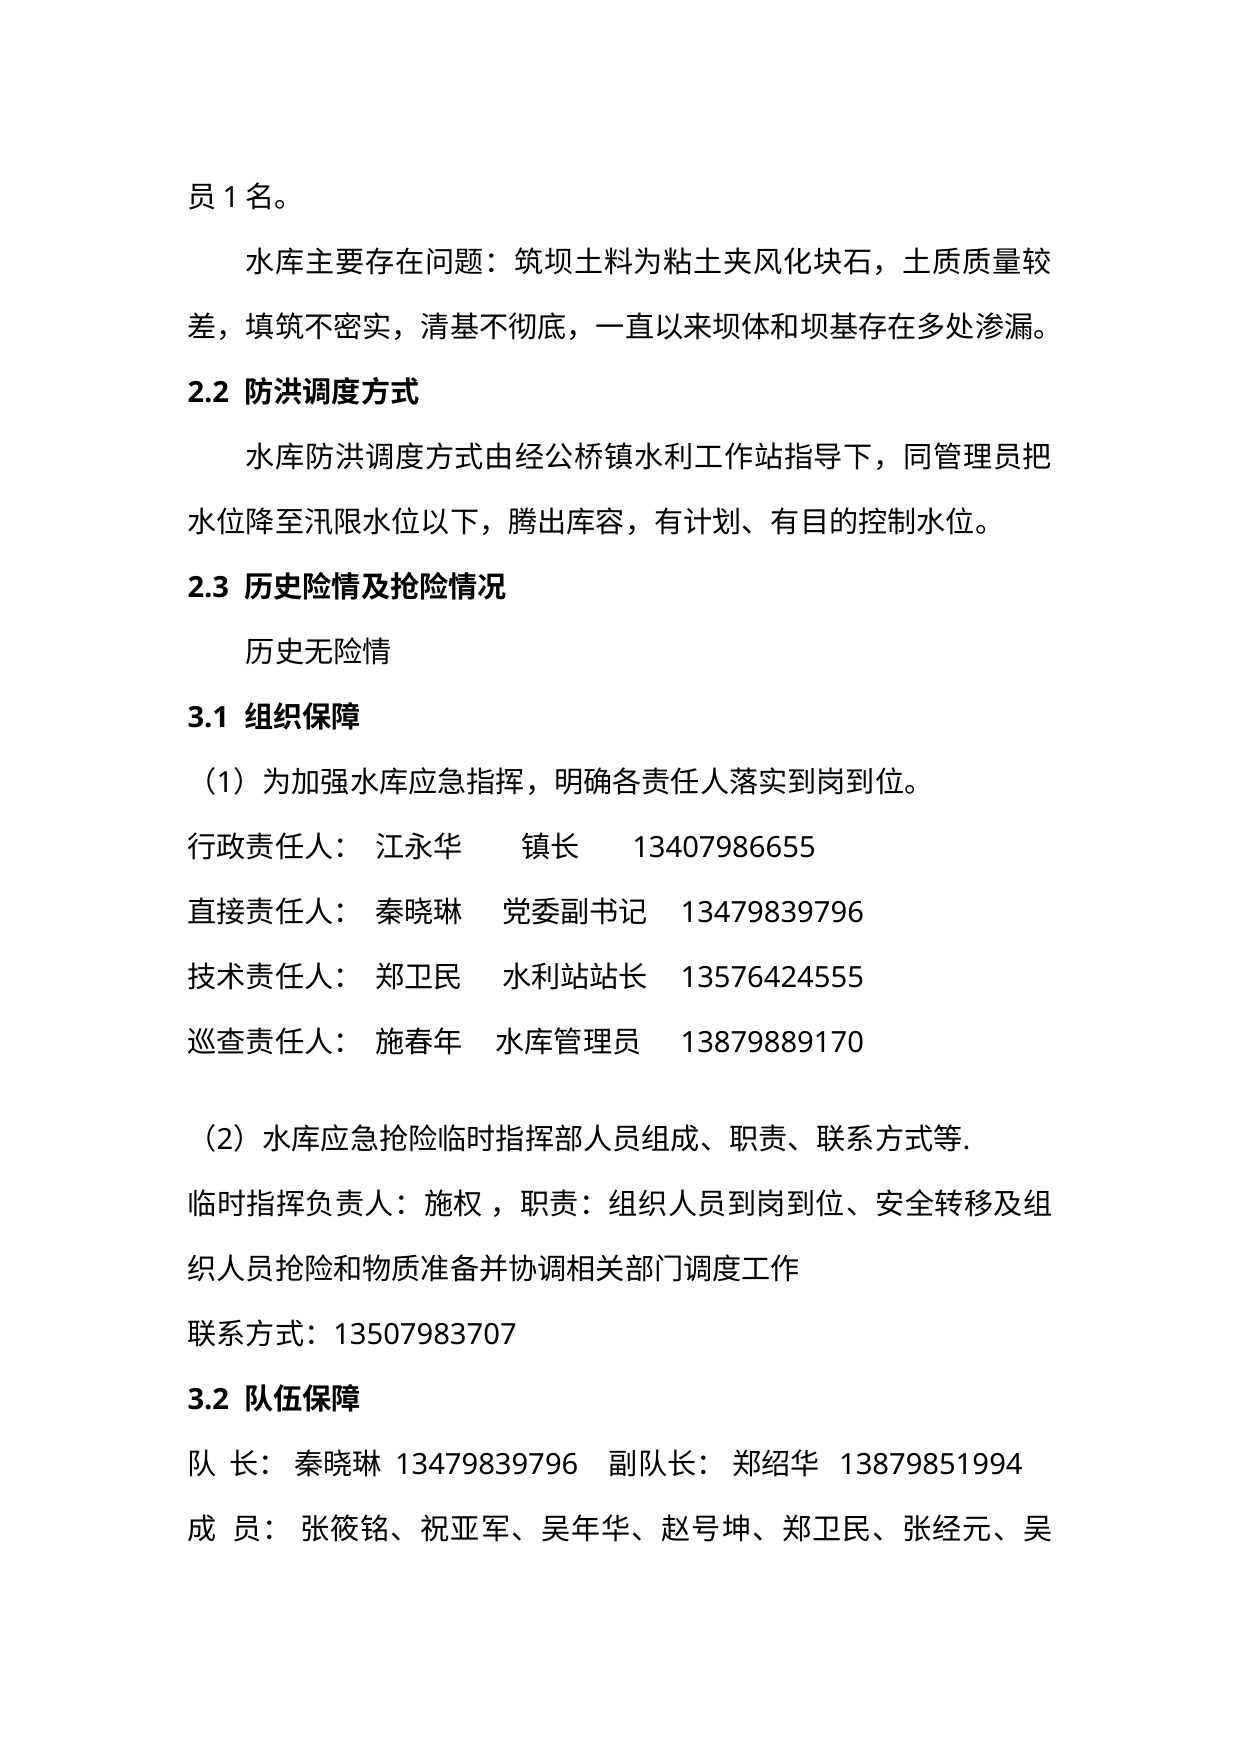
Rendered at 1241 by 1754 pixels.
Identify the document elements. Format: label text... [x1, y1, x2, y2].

text 水库主要存在问题：筑坝土料为粘土夹风化块石，土质质量较差，填筑不密实，清基不彻底，一直以来坝体和坝基存在多处渗漏。 [187, 227, 1053, 357]
text 水库防洪调度方式由经公桥镇水利工作站指导下，同管理员把水位降至汛限水位以下，腾出库容，有计划、有目的控制水位。 [187, 422, 1053, 552]
text 3.2 队伍保障 [187, 1364, 1053, 1429]
text 临时指挥负责人：施权 ，职责：组织人员到岗到位、安全转移及组织人员抢险和物质准备并协调相关部门调度工作 [187, 1169, 1053, 1299]
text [187, 1494, 1053, 1559]
text 直接责任人： 秦晓琳 党委副书记 13479839796 [187, 877, 1053, 942]
text 3.1 组织保障 [187, 682, 1053, 747]
text 联系方式：13507983707 [187, 1299, 1053, 1364]
text 技术责任人： 郑卫民 水利站站长 13576424555 [187, 942, 1053, 1007]
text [187, 162, 1053, 227]
text 行政责任人： 江永华 镇长 13407986655 [187, 812, 1053, 877]
text 历史无险情 [187, 617, 1053, 682]
text 巡查责任人： 施春年 水库管理员 13879889170 [187, 1007, 1053, 1072]
text 队 长： 秦晓琳 13479839796 副队长： 郑绍华 13879851994 [187, 1429, 1053, 1494]
text （2）水库应急抢险临时指挥部人员组成、职责、联系方式等. [187, 1104, 1053, 1169]
text 2.2 防洪调度方式 [187, 357, 1053, 422]
text 2.3 历史险情及抢险情况 [187, 552, 1053, 617]
text （1）为加强水库应急指挥，明确各责任人落实到岗到位。 [187, 747, 1053, 812]
